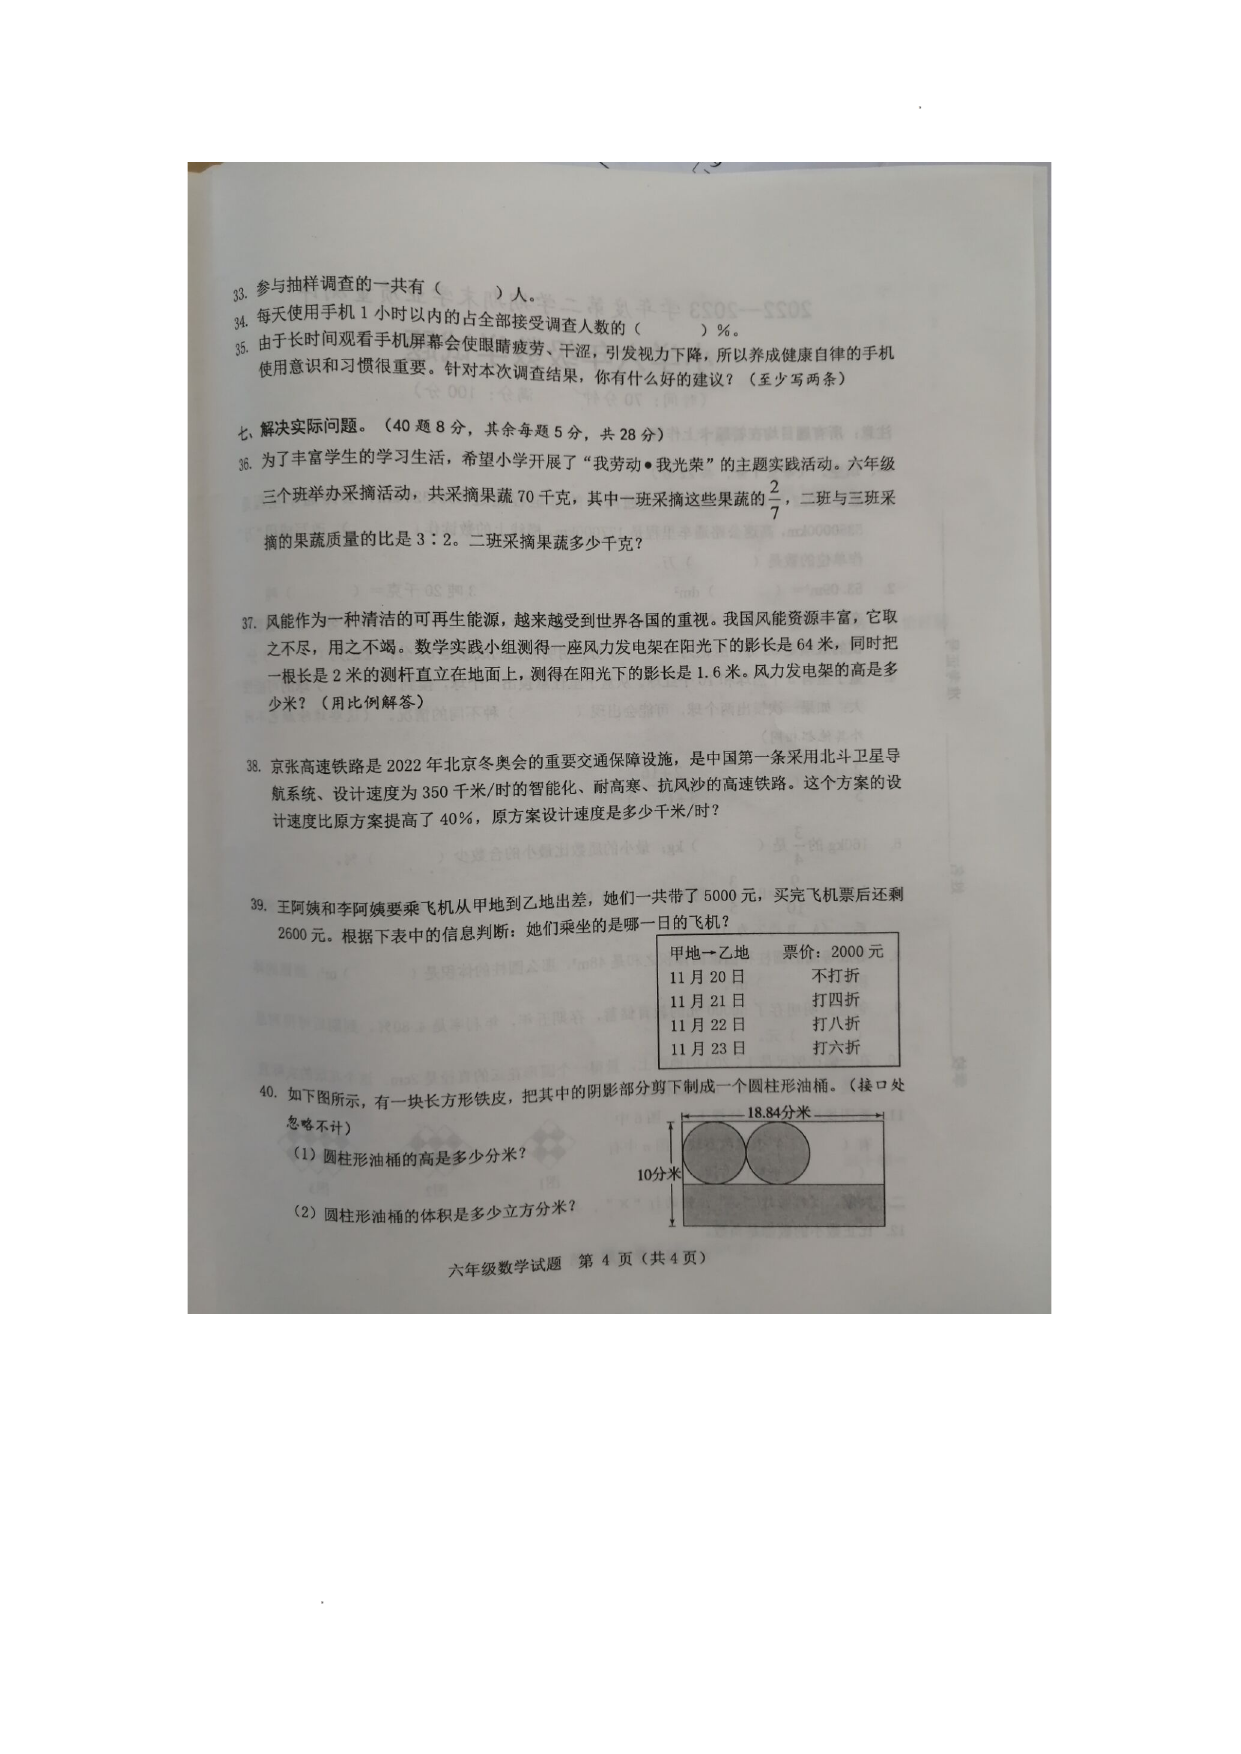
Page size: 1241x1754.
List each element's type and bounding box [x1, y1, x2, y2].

picture [187, 162, 1052, 1314]
